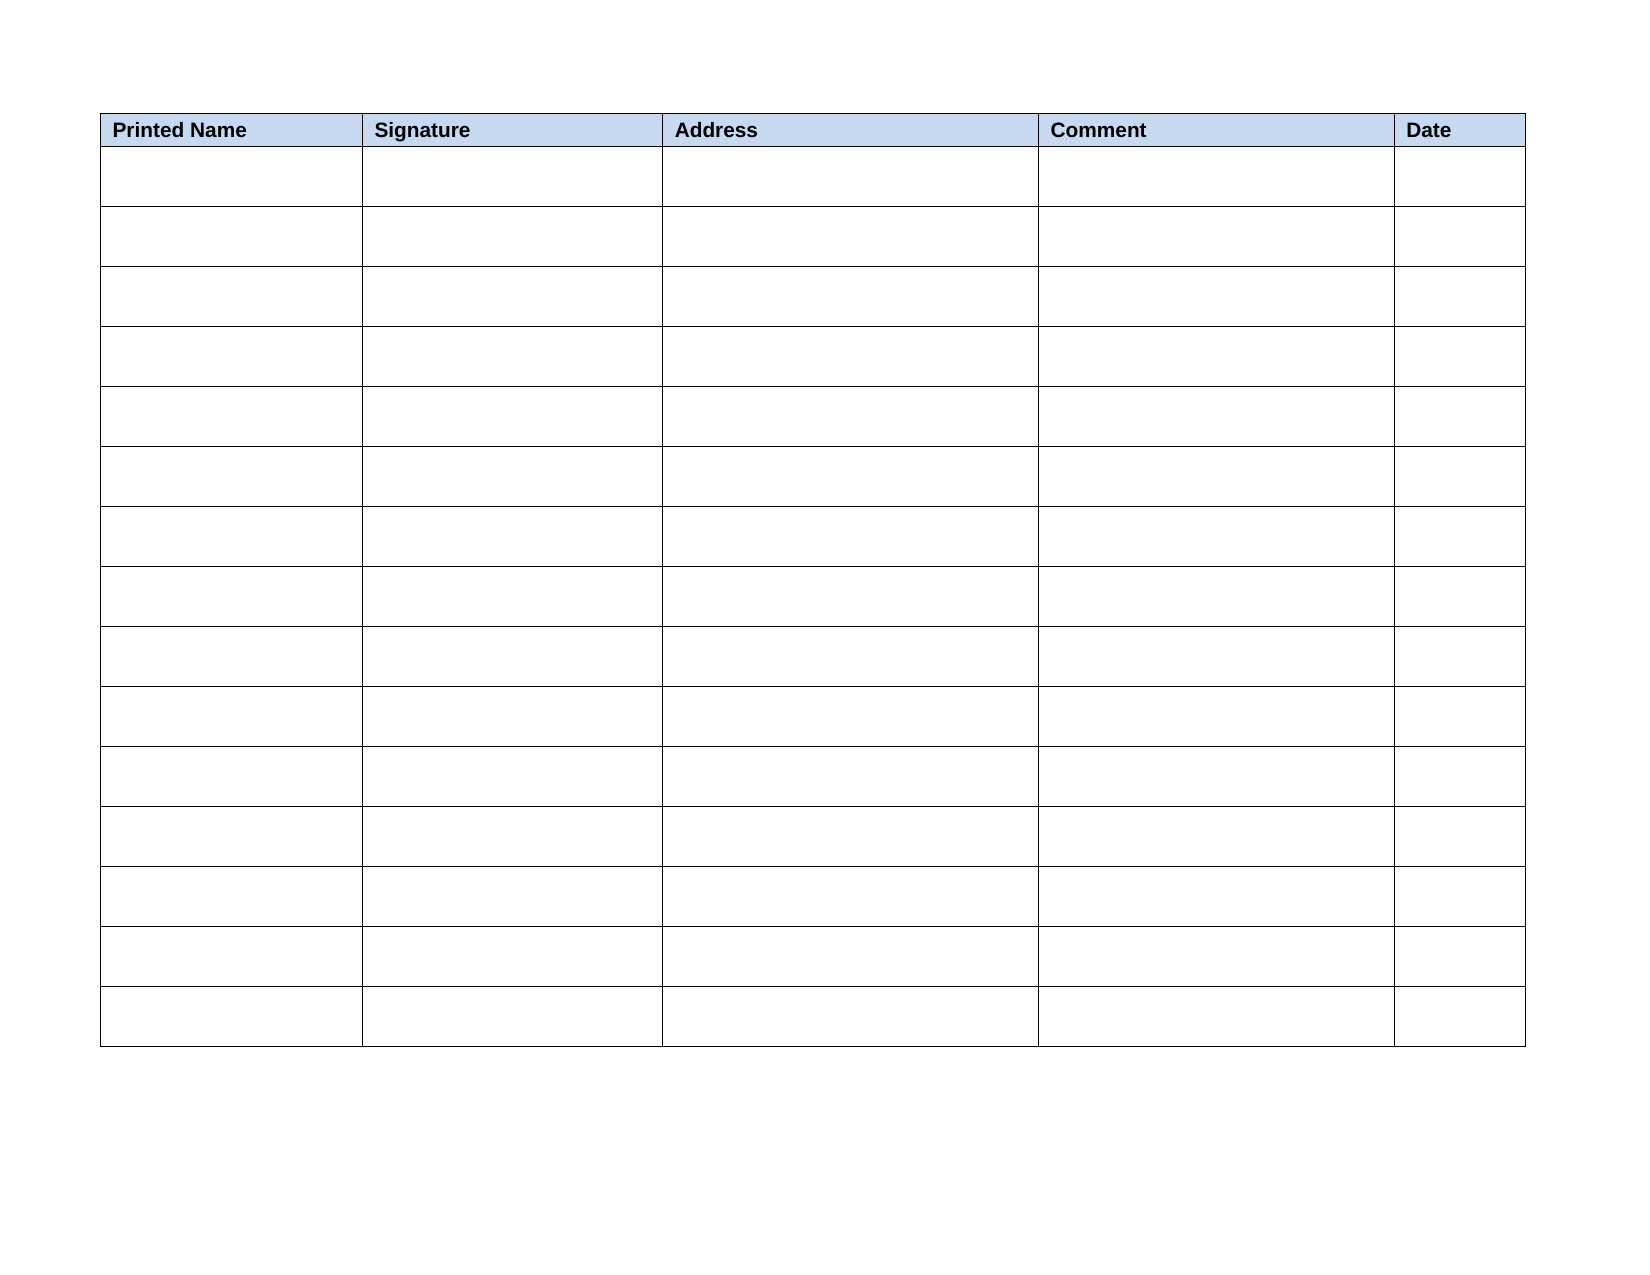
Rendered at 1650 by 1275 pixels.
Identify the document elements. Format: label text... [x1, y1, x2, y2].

table_cell [363, 207, 662, 266]
table_cell [663, 867, 1038, 926]
table_cell [1395, 387, 1525, 446]
table_cell [363, 387, 662, 446]
table_cell [363, 987, 662, 1046]
table_cell [663, 267, 1038, 326]
table_cell [1039, 507, 1394, 566]
table_cell [101, 687, 362, 746]
table_cell [363, 567, 662, 626]
table_cell [1039, 387, 1394, 446]
table_cell [1395, 627, 1525, 686]
table_cell [1039, 687, 1394, 746]
table_cell [1039, 627, 1394, 686]
table_cell [101, 507, 362, 566]
table_cell [1395, 867, 1525, 926]
table_cell [101, 627, 362, 686]
table_cell [1039, 927, 1394, 986]
table_cell [101, 387, 362, 446]
table_header Printed Name [101, 114, 362, 146]
table_cell [1039, 747, 1394, 806]
table_cell [363, 507, 662, 566]
table_cell [1395, 807, 1525, 866]
table_cell [1395, 267, 1525, 326]
table_cell [101, 207, 362, 266]
table_cell [101, 927, 362, 986]
table_cell [363, 627, 662, 686]
table_cell [1395, 927, 1525, 986]
table_cell [663, 927, 1038, 986]
table_cell [101, 447, 362, 506]
table_cell [663, 687, 1038, 746]
table_cell [663, 987, 1038, 1046]
table_header Comment [1039, 114, 1394, 146]
table_cell [663, 207, 1038, 266]
table_cell [363, 807, 662, 866]
table_cell [1039, 867, 1394, 926]
table_cell [101, 987, 362, 1046]
table_cell [1395, 687, 1525, 746]
table_cell [363, 747, 662, 806]
table_cell [1039, 567, 1394, 626]
table_cell [101, 747, 362, 806]
table_header Signature [363, 114, 662, 146]
table_cell [363, 687, 662, 746]
table_cell [101, 147, 362, 206]
table_cell [363, 927, 662, 986]
table_cell [101, 567, 362, 626]
table_cell [663, 747, 1038, 806]
table_cell [663, 807, 1038, 866]
table_cell [1395, 987, 1525, 1046]
table_cell [101, 267, 362, 326]
table_cell [1395, 207, 1525, 266]
table_cell [663, 627, 1038, 686]
table_cell [363, 867, 662, 926]
table_cell [101, 867, 362, 926]
table_cell [1395, 507, 1525, 566]
table_header Address [663, 114, 1038, 146]
table_cell [663, 327, 1038, 386]
table_cell [1039, 987, 1394, 1046]
table_cell [1395, 447, 1525, 506]
table_cell [363, 327, 662, 386]
table_cell [1039, 267, 1394, 326]
table_cell [1039, 327, 1394, 386]
table_cell [1395, 567, 1525, 626]
table_cell [1039, 807, 1394, 866]
table_cell [363, 267, 662, 326]
table_cell [1039, 207, 1394, 266]
table_cell [663, 387, 1038, 446]
table_cell [1395, 747, 1525, 806]
table_cell [1395, 147, 1525, 206]
table_cell [663, 567, 1038, 626]
table_cell [101, 807, 362, 866]
table_header Date [1395, 114, 1525, 146]
table_cell [363, 147, 662, 206]
table_cell [663, 147, 1038, 206]
table_cell [363, 447, 662, 506]
table_cell [1395, 327, 1525, 386]
table_cell [663, 507, 1038, 566]
table_cell [663, 447, 1038, 506]
table_cell [1039, 147, 1394, 206]
table_cell [1039, 447, 1394, 506]
table_cell [101, 327, 362, 386]
